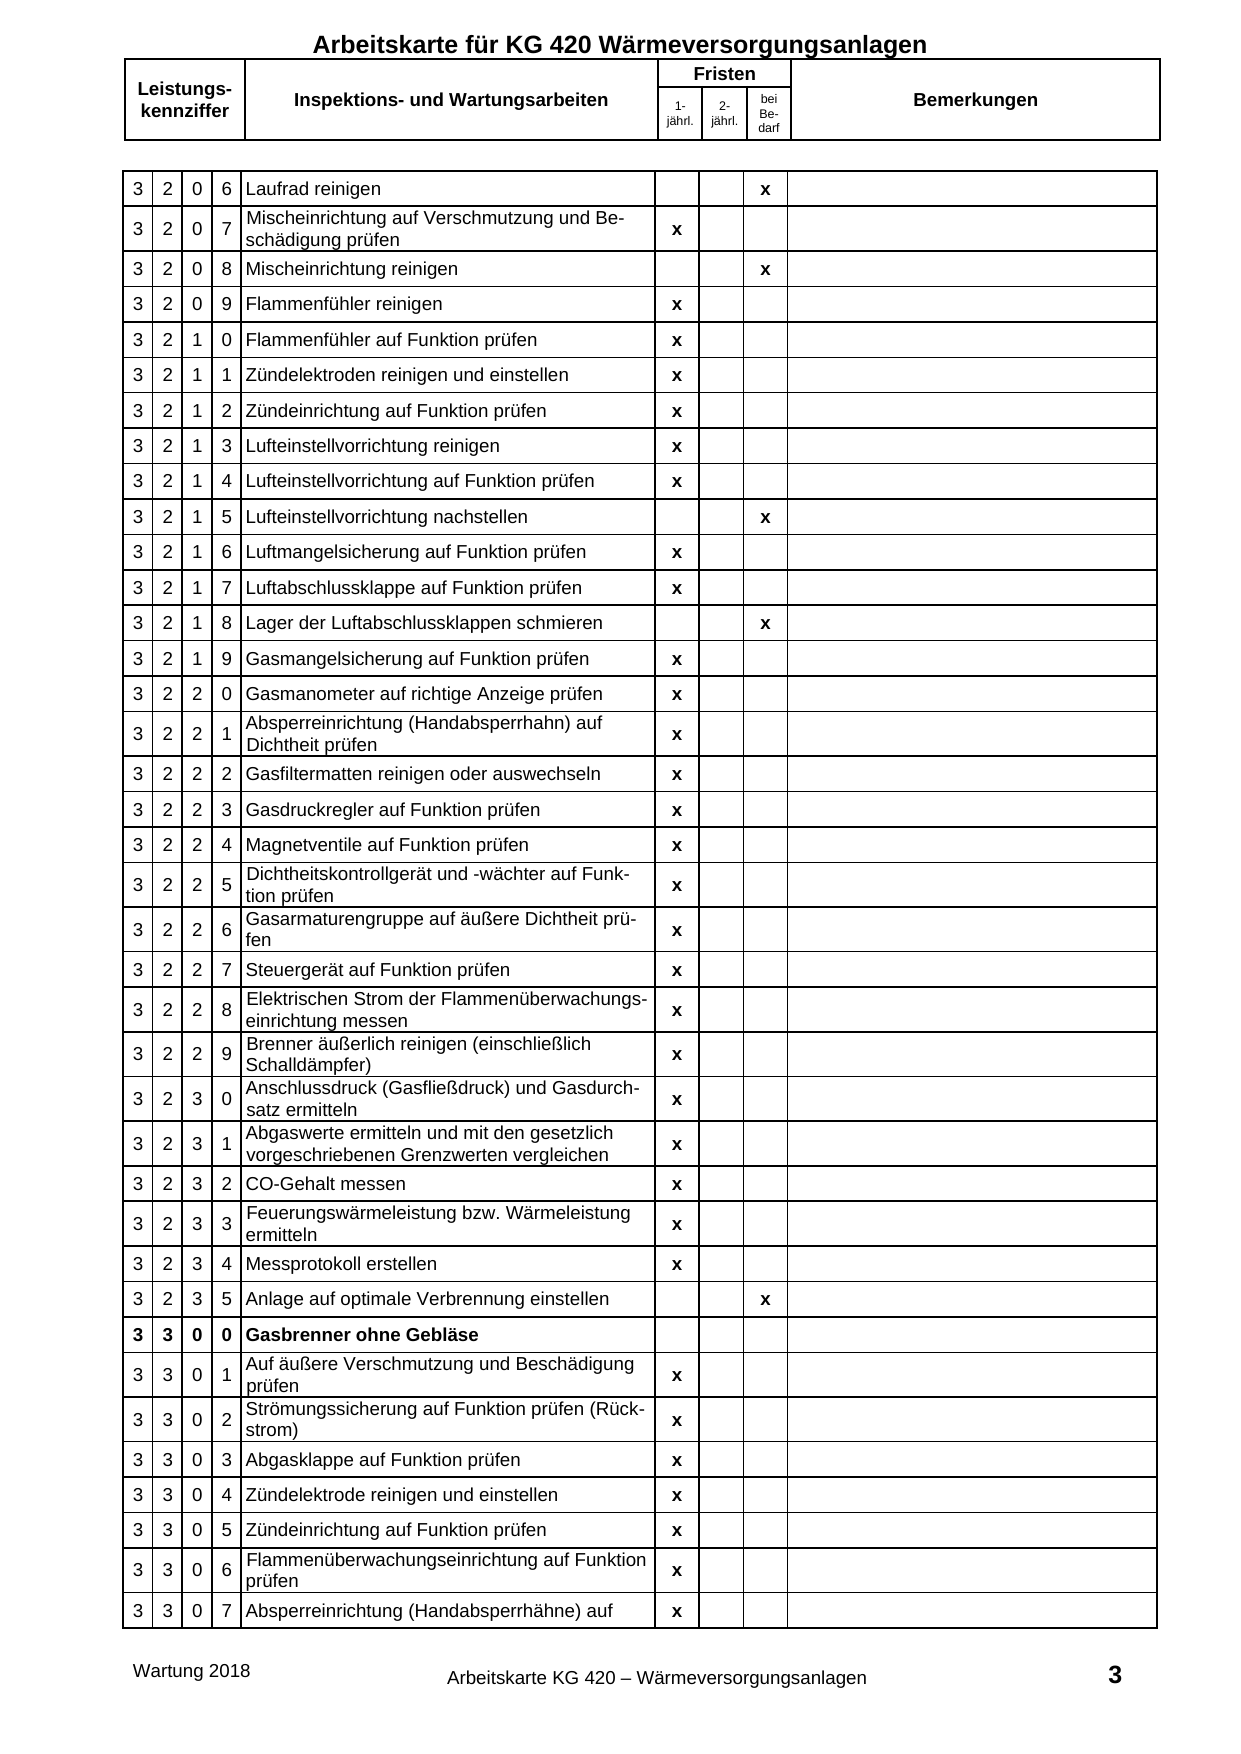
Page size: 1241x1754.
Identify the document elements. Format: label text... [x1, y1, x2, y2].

table_cell 2 [153, 207, 181, 250]
table_cell [700, 1033, 743, 1076]
table_cell [744, 207, 787, 250]
table_cell 1 [183, 358, 211, 392]
table_cell [700, 500, 743, 533]
table_cell 3 [124, 1318, 152, 1351]
table_cell 2 [153, 1033, 181, 1076]
table_cell [788, 606, 1156, 640]
table_cell x [656, 1478, 698, 1512]
table_cell Steuergerät auf Funktion prüfen [242, 952, 654, 986]
table_cell 3 [124, 323, 152, 356]
table_cell 2 [153, 323, 181, 356]
table_cell 2 [153, 952, 181, 986]
table_cell [700, 535, 743, 569]
table_cell [788, 358, 1156, 392]
table_cell 3 [213, 792, 240, 826]
table_cell 3 [124, 571, 152, 604]
table_cell [744, 1122, 787, 1165]
table_cell 0 [183, 1442, 211, 1476]
table_cell [700, 988, 743, 1031]
table_cell 3 [183, 1167, 211, 1200]
table_cell 3 [124, 500, 152, 533]
table_cell 5 [213, 1282, 240, 1316]
table_cell 8 [213, 252, 240, 286]
table_cell 0 [213, 677, 240, 711]
table_cell 3 [124, 1122, 152, 1165]
table_cell Anlage auf optimale Verbrennung einstellen [242, 1282, 654, 1316]
table_cell Lufteinstellvorrichtung reinigen [242, 429, 654, 463]
table_cell 2 [153, 500, 181, 533]
table_cell x [656, 429, 698, 463]
table_cell [700, 792, 743, 826]
table_cell [700, 1122, 743, 1165]
table_cell Flammenfühler reinigen [242, 287, 654, 321]
table_cell [788, 1247, 1156, 1281]
table_cell 9 [213, 641, 240, 675]
table_cell 3 [124, 1593, 152, 1627]
table_cell 2 [183, 828, 211, 861]
table_cell [744, 641, 787, 675]
table_cell 3 [124, 207, 152, 250]
table_cell 3 [124, 1353, 152, 1396]
table_cell [700, 1513, 743, 1547]
table_cell 2 [153, 172, 181, 205]
table_cell 3 [124, 393, 152, 427]
table_cell Zündelektroden reinigen und einstellen [242, 358, 654, 392]
table_cell 7 [213, 207, 240, 250]
table_cell [788, 1442, 1156, 1476]
table_cell Gasmanometer auf richtige Anzeige prüfen [242, 677, 654, 711]
table_cell Gasbrenner ohne Gebläse [242, 1318, 654, 1351]
table_cell [788, 1549, 1156, 1592]
table_cell [788, 1202, 1156, 1245]
table_cell x [744, 1282, 787, 1316]
table_cell 3 [153, 1398, 181, 1441]
table_cell [744, 1549, 787, 1592]
table_cell 1 [183, 500, 211, 533]
table_cell [788, 207, 1156, 250]
table_cell [744, 358, 787, 392]
table_cell 2 [153, 1167, 181, 1200]
table_cell [788, 1593, 1156, 1627]
table_cell x [656, 207, 698, 250]
table_cell 3 [124, 952, 152, 986]
table_cell 3 [124, 1167, 152, 1200]
table_cell 3 [124, 464, 152, 498]
table_cell 2 [183, 988, 211, 1031]
table_cell [788, 429, 1156, 463]
table_cell 3 [124, 1398, 152, 1441]
table_cell 0 [183, 1318, 211, 1351]
table_cell 0 [183, 1513, 211, 1547]
table_cell 2 [153, 252, 181, 286]
table_cell [700, 863, 743, 906]
table_cell [700, 1318, 743, 1351]
table_cell [788, 828, 1156, 861]
table_cell [656, 500, 698, 533]
table_cell 3 [124, 1077, 152, 1120]
table_cell [700, 908, 743, 951]
table_cell [700, 571, 743, 604]
table_cell 1 [183, 641, 211, 675]
table_cell Zündelektrode reinigen und einstellen [242, 1478, 654, 1512]
table_cell [788, 393, 1156, 427]
table_cell x [656, 1593, 698, 1627]
table_cell 3 [213, 429, 240, 463]
table_cell 0 [183, 252, 211, 286]
table_cell 2 [153, 429, 181, 463]
table_cell 1 [183, 429, 211, 463]
table_cell 9 [213, 1033, 240, 1076]
table_cell [788, 1122, 1156, 1165]
table_cell 0 [183, 172, 211, 205]
table_cell 1 [183, 464, 211, 498]
table_cell [700, 464, 743, 498]
table_cell 3 [124, 287, 152, 321]
table_cell 3 [124, 1478, 152, 1512]
table_cell Magnetventile auf Funktion prüfen [242, 828, 654, 861]
table_cell 4 [213, 464, 240, 498]
table_cell [788, 952, 1156, 986]
table_cell 6 [213, 172, 240, 205]
table_cell Lufteinstellvorrichtung nachstellen [242, 500, 654, 533]
table_cell 2 [153, 641, 181, 675]
table_cell [788, 1398, 1156, 1441]
table_cell 8 [213, 988, 240, 1031]
table_cell x [656, 712, 698, 755]
table_cell [788, 571, 1156, 604]
table_cell 2 [153, 1077, 181, 1120]
table_cell [700, 393, 743, 427]
table_cell Gasarmaturengruppe auf äußere Dichtheit prüfen [242, 908, 654, 951]
table_cell Abgasklappe auf Funktion prüfen [242, 1442, 654, 1476]
table_cell [788, 464, 1156, 498]
table_cell [700, 641, 743, 675]
table_cell [656, 1282, 698, 1316]
table_cell [744, 1318, 787, 1351]
table_cell 3 [124, 828, 152, 861]
table_cell [700, 323, 743, 356]
table_cell 2 [183, 792, 211, 826]
table_cell 1 [183, 323, 211, 356]
table_cell 4 [213, 1247, 240, 1281]
table_cell [788, 500, 1156, 533]
table_cell [700, 1442, 743, 1476]
table_cell 3 [124, 677, 152, 711]
table_cell [788, 252, 1156, 286]
table_cell [700, 1247, 743, 1281]
table_cell [744, 1478, 787, 1512]
table_cell Feuerungswärmeleistung bzw. Wärmeleistung ermitteln [242, 1202, 654, 1245]
table_cell [744, 1077, 787, 1120]
table_cell [788, 792, 1156, 826]
table_cell x [656, 1549, 698, 1592]
table_cell 2 [213, 1167, 240, 1200]
table_cell 0 [183, 1398, 211, 1441]
table_cell 2 [153, 712, 181, 755]
table_cell 2 [183, 863, 211, 906]
table_cell 2 [183, 1033, 211, 1076]
table_cell [744, 1247, 787, 1281]
table_cell 9 [213, 287, 240, 321]
table_cell [744, 1033, 787, 1076]
table_cell x [744, 606, 787, 640]
table_cell 1 [213, 712, 240, 755]
table_cell 6 [213, 1549, 240, 1592]
table_cell [656, 1318, 698, 1351]
table_cell x [744, 500, 787, 533]
table_cell 3 [124, 535, 152, 569]
table_cell x [656, 1353, 698, 1396]
table_cell [788, 1282, 1156, 1316]
table_cell [788, 712, 1156, 755]
table_cell 1 [213, 358, 240, 392]
table_cell x [744, 172, 787, 205]
table_cell 1 [183, 571, 211, 604]
table_cell [700, 1549, 743, 1592]
table_cell Lufteinstellvorrichtung auf Funktion prüfen [242, 464, 654, 498]
table_cell 3 [153, 1318, 181, 1351]
table_cell [744, 988, 787, 1031]
table_cell x [656, 464, 698, 498]
table_cell 2 [183, 757, 211, 791]
table_cell 2 [153, 287, 181, 321]
table_cell [700, 1202, 743, 1245]
table_cell 0 [183, 207, 211, 250]
table_cell 3 [124, 792, 152, 826]
table_cell [788, 677, 1156, 711]
table_cell [744, 792, 787, 826]
table_cell Gasdruckregler auf Funktion prüfen [242, 792, 654, 826]
table_cell Abgaswerte ermitteln und mit den gesetzlich vorgeschriebenen Grenzwerten vergleichen [242, 1122, 654, 1165]
table_cell [744, 1353, 787, 1396]
table_cell Absperreinrichtung (Handabsperrhahn) auf Dichtheit prüfen [242, 712, 654, 755]
table_cell 5 [213, 500, 240, 533]
table_cell [656, 606, 698, 640]
table_cell [788, 1077, 1156, 1120]
table_cell Mischeinrichtung auf Verschmutzung und Beschädigung prüfen [242, 207, 654, 250]
table_cell [656, 172, 698, 205]
table_cell 3 [124, 1033, 152, 1076]
table_cell [700, 1353, 743, 1396]
table_cell x [656, 1202, 698, 1245]
table_cell 3 [183, 1077, 211, 1120]
table_cell x [656, 863, 698, 906]
table_cell 2 [213, 757, 240, 791]
table_cell 7 [213, 952, 240, 986]
table_cell 2 [153, 571, 181, 604]
table_cell 2 [183, 712, 211, 755]
table_cell 2 [153, 358, 181, 392]
table_cell 3 [124, 606, 152, 640]
table_cell [788, 1478, 1156, 1512]
table_cell [744, 429, 787, 463]
table_cell [788, 287, 1156, 321]
table_cell 3 [124, 1202, 152, 1245]
table_cell 3 [124, 252, 152, 286]
table_cell 0 [213, 1318, 240, 1351]
table_cell 3 [183, 1122, 211, 1165]
table_cell 2 [153, 863, 181, 906]
table_cell Gasfiltermatten reinigen oder auswechseln [242, 757, 654, 791]
table_cell Flammenfühler auf Funktion prüfen [242, 323, 654, 356]
table_cell 2 [153, 757, 181, 791]
table_cell x [656, 908, 698, 951]
table_cell 1 [213, 1353, 240, 1396]
table_cell [656, 252, 698, 286]
table_cell 3 [124, 1513, 152, 1547]
table_cell Laufrad reinigen [242, 172, 654, 205]
table_cell Zündeinrichtung auf Funktion prüfen [242, 393, 654, 427]
table_cell x [656, 792, 698, 826]
table_cell 1 [183, 606, 211, 640]
table_cell [788, 1353, 1156, 1396]
table_cell [700, 252, 743, 286]
table_cell x [656, 1033, 698, 1076]
table_cell 3 [153, 1549, 181, 1592]
table_cell x [656, 1398, 698, 1441]
table_cell [744, 571, 787, 604]
table_cell 3 [213, 1442, 240, 1476]
table_cell 8 [213, 606, 240, 640]
table_cell [744, 952, 787, 986]
table_cell 0 [183, 1478, 211, 1512]
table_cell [242, 1593, 654, 1627]
table_cell 2 [153, 677, 181, 711]
table_cell 0 [183, 1353, 211, 1396]
table_cell x [656, 757, 698, 791]
table_cell 2 [183, 952, 211, 986]
table_cell x [656, 1167, 698, 1200]
table_cell x [656, 287, 698, 321]
table_cell [700, 712, 743, 755]
table_cell Auf äußere Verschmutzung und Beschädigung prüfen [242, 1353, 654, 1396]
table_cell [700, 952, 743, 986]
table_cell 2 [153, 535, 181, 569]
table_cell 3 [153, 1593, 181, 1627]
table_cell x [656, 988, 698, 1031]
table_cell [744, 1513, 787, 1547]
table_cell [788, 1318, 1156, 1351]
table_cell 3 [124, 757, 152, 791]
table_cell [744, 535, 787, 569]
table_cell 2 [153, 792, 181, 826]
table_cell [744, 757, 787, 791]
table_cell [700, 757, 743, 791]
table_cell Luftmangelsicherung auf Funktion prüfen [242, 535, 654, 569]
table_cell [788, 323, 1156, 356]
table_cell [700, 1398, 743, 1441]
table_cell [744, 828, 787, 861]
table_cell [700, 1167, 743, 1200]
table_cell [700, 1077, 743, 1120]
table_cell 2 [183, 677, 211, 711]
table_cell x [656, 641, 698, 675]
table_cell 3 [213, 1202, 240, 1245]
table_cell 0 [213, 1077, 240, 1120]
table_cell [788, 863, 1156, 906]
table_cell [788, 535, 1156, 569]
table_cell [788, 172, 1156, 205]
table_cell x [656, 323, 698, 356]
table_cell Dichtheitskontrollgerät und -wächter auf Funktion prüfen [242, 863, 654, 906]
table_cell 3 [153, 1513, 181, 1547]
table_cell x [656, 1513, 698, 1547]
table_cell 1 [183, 393, 211, 427]
table_cell x [656, 1247, 698, 1281]
table_cell 3 [124, 908, 152, 951]
table_cell 4 [213, 828, 240, 861]
table_cell 2 [153, 464, 181, 498]
table_cell 7 [213, 571, 240, 604]
table_cell 3 [124, 988, 152, 1031]
table_cell 2 [153, 606, 181, 640]
table_cell x [656, 393, 698, 427]
table_cell 3 [124, 1247, 152, 1281]
table_cell [700, 287, 743, 321]
table_cell Anschlussdruck (Gasfließdruck) und Gasdurchsatz ermitteln [242, 1077, 654, 1120]
table_cell x [656, 952, 698, 986]
table_cell 7 [213, 1593, 240, 1627]
table_cell 1 [213, 1122, 240, 1165]
table_cell Gasmangelsicherung auf Funktion prüfen [242, 641, 654, 675]
table_cell [700, 828, 743, 861]
table_cell [788, 908, 1156, 951]
table_cell [788, 641, 1156, 675]
table_cell 2 [153, 828, 181, 861]
table_cell 3 [124, 641, 152, 675]
table_cell [744, 908, 787, 951]
table_cell 3 [183, 1202, 211, 1245]
table_cell [700, 207, 743, 250]
table_cell Mischeinrichtung reinigen [242, 252, 654, 286]
table_cell 3 [124, 358, 152, 392]
table_cell 3 [124, 172, 152, 205]
table_cell Lager der Luftabschlussklappen schmieren [242, 606, 654, 640]
table_cell [700, 1478, 743, 1512]
table_cell Flammenüberwachungseinrichtung auf Funktion prüfen [242, 1549, 654, 1592]
table_cell x [744, 252, 787, 286]
table_cell 2 [153, 1282, 181, 1316]
table_cell 3 [153, 1353, 181, 1396]
table_cell Messprotokoll erstellen [242, 1247, 654, 1281]
table_cell [788, 1033, 1156, 1076]
table_cell x [656, 1077, 698, 1120]
table_cell [744, 1442, 787, 1476]
table_cell x [656, 1122, 698, 1165]
table_cell 3 [124, 712, 152, 755]
table_cell 6 [213, 908, 240, 951]
table_cell 2 [153, 908, 181, 951]
table_cell x [656, 358, 698, 392]
table_cell [744, 1593, 787, 1627]
table_cell Zündeinrichtung auf Funktion prüfen [242, 1513, 654, 1547]
table_cell [700, 1282, 743, 1316]
table_cell 2 [153, 988, 181, 1031]
table_cell [744, 1202, 787, 1245]
table_cell 0 [183, 1593, 211, 1627]
table_cell CO-Gehalt messen [242, 1167, 654, 1200]
table_cell [744, 287, 787, 321]
table_cell [744, 393, 787, 427]
table_cell [744, 323, 787, 356]
table_cell [700, 358, 743, 392]
table_cell 2 [153, 393, 181, 427]
table_cell [700, 1593, 743, 1627]
table_cell 4 [213, 1478, 240, 1512]
table_cell [700, 172, 743, 205]
table_cell 5 [213, 863, 240, 906]
table_cell Brenner äußerlich reinigen (einschließlich Schalldämpfer) [242, 1033, 654, 1076]
table_cell Luftabschlussklappe auf Funktion prüfen [242, 571, 654, 604]
table_cell 3 [153, 1478, 181, 1512]
table_cell 2 [153, 1247, 181, 1281]
table_cell 0 [213, 323, 240, 356]
table_cell [788, 1513, 1156, 1547]
table_cell 6 [213, 535, 240, 569]
table_cell [744, 677, 787, 711]
table_cell [700, 429, 743, 463]
table_cell 3 [124, 429, 152, 463]
table_cell [788, 757, 1156, 791]
table_cell 5 [213, 1513, 240, 1547]
table_cell 0 [183, 1549, 211, 1592]
table_cell [744, 863, 787, 906]
table_cell 3 [183, 1247, 211, 1281]
table_cell [788, 988, 1156, 1031]
table_cell x [656, 677, 698, 711]
table_cell 2 [153, 1202, 181, 1245]
table_cell [700, 677, 743, 711]
table_cell 0 [183, 287, 211, 321]
table_cell 2 [213, 1398, 240, 1441]
table_cell 3 [124, 1442, 152, 1476]
table_cell 3 [124, 863, 152, 906]
table_cell [700, 606, 743, 640]
table_cell Elektrischen Strom der Flammenüberwachungseinrichtung messen [242, 988, 654, 1031]
table_cell x [656, 1442, 698, 1476]
table_cell [744, 1167, 787, 1200]
table_cell [744, 1398, 787, 1441]
table_cell 3 [124, 1282, 152, 1316]
table_cell 2 [183, 908, 211, 951]
table_cell 3 [183, 1282, 211, 1316]
table_cell [744, 712, 787, 755]
table_cell 2 [153, 1122, 181, 1165]
table_cell x [656, 571, 698, 604]
table_cell [744, 464, 787, 498]
table_cell Strömungssicherung auf Funktion prüfen (Rückstrom) [242, 1398, 654, 1441]
table_cell [788, 1167, 1156, 1200]
table_cell x [656, 535, 698, 569]
table_cell 1 [183, 535, 211, 569]
table_cell x [656, 828, 698, 861]
table_cell 3 [124, 1549, 152, 1592]
table_cell 2 [213, 393, 240, 427]
table_cell 3 [153, 1442, 181, 1476]
